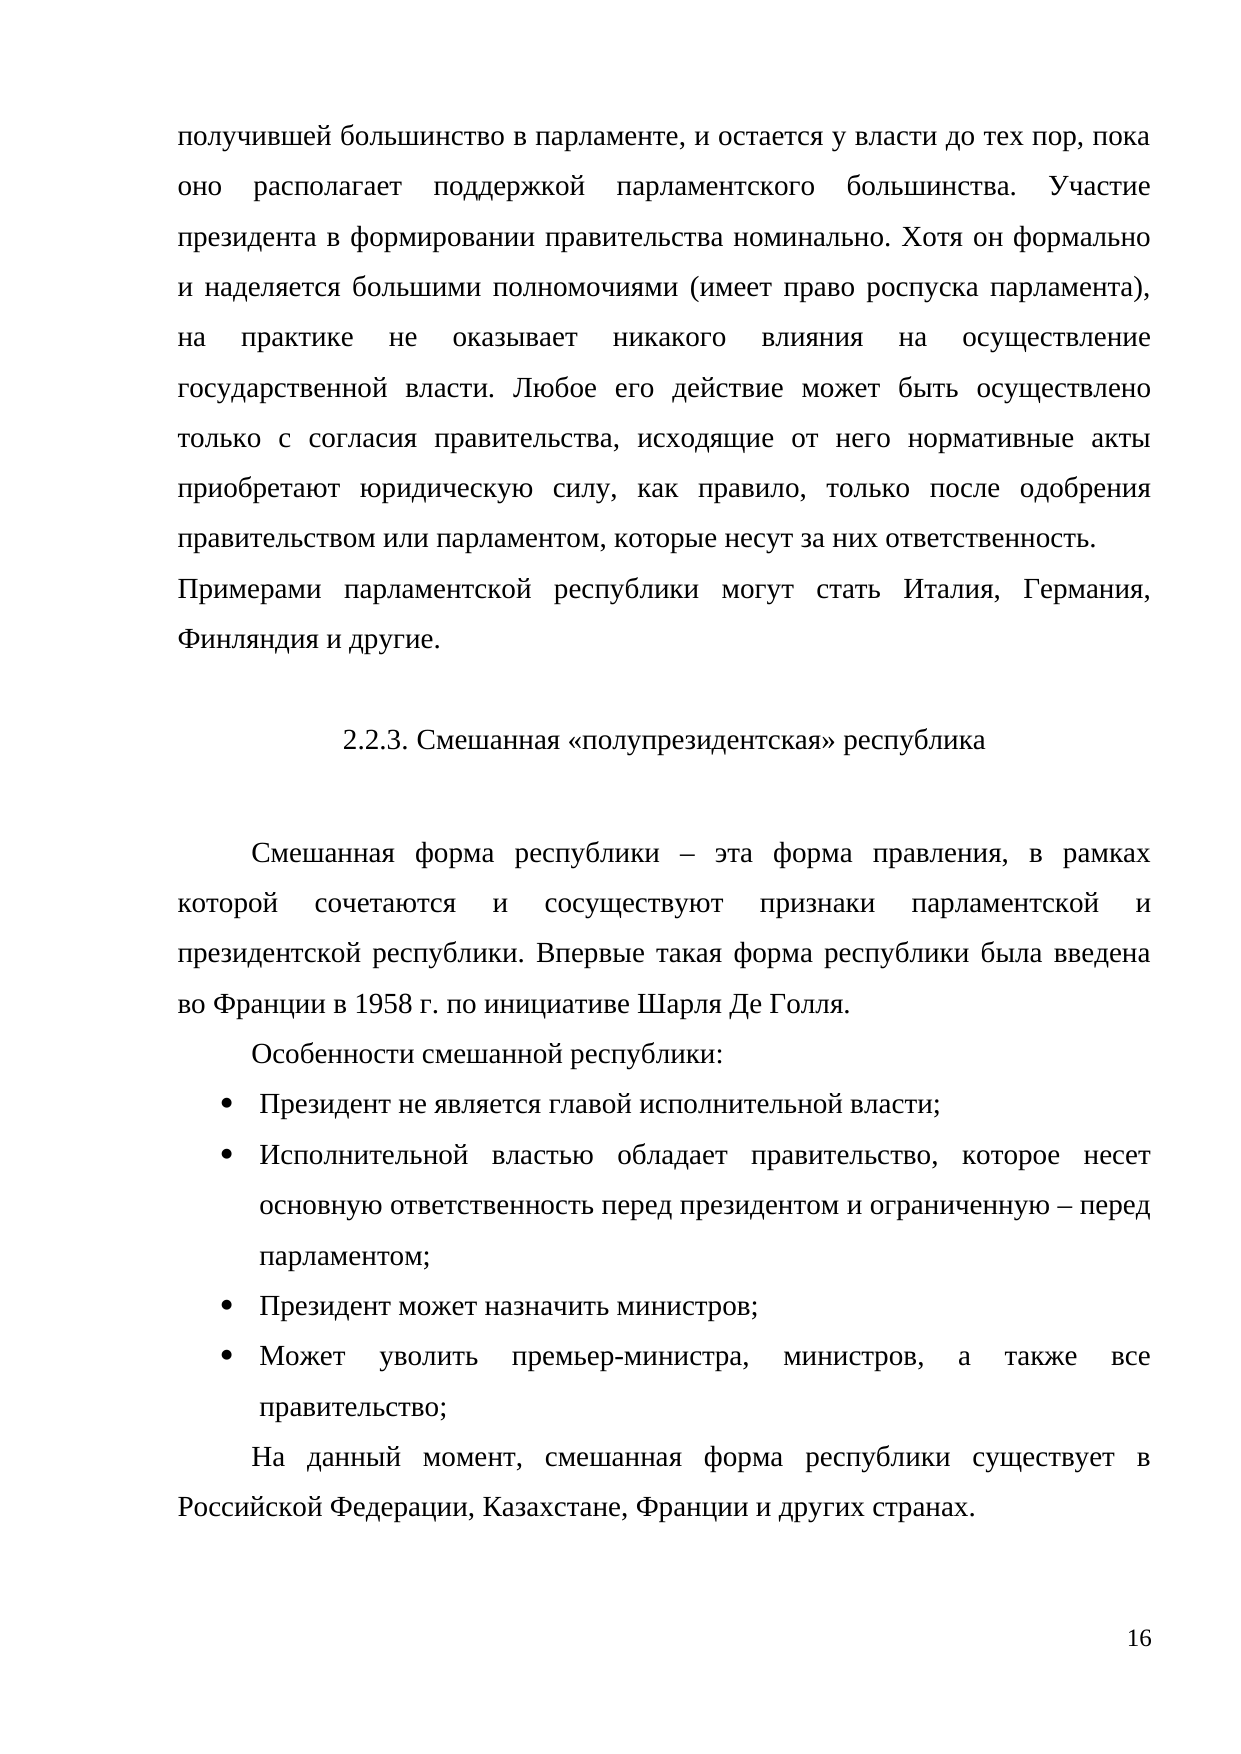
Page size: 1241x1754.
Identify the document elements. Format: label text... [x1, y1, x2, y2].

list Смешанная «полупрезидентская» республика [177, 722, 1152, 755]
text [177, 118, 1152, 554]
list Президент может назначить министров; [222, 1288, 1152, 1322]
text На данный момент, смешанная форма республики существует в Российской Федерации, Казахстане, Франции и других странах. [177, 1439, 1152, 1523]
list Исполнительной властью обладает правительство, которое несет основную ответственность перед президентом и ограниченную – перед парламентом; [222, 1137, 1152, 1271]
text Особенности смешанной республики: [177, 1036, 1152, 1070]
text Смешанная форма республики – эта форма правления, в рамках которой сочетаются и сосуществуют признаки парламентской и президентской республики. Впервые такая форма республики была введена во Франции в 1958 г. по инициативе Шарля Де Голля. [177, 835, 1152, 1019]
list Может уволить премьер-министра, министров, а также все правительство; [222, 1338, 1152, 1422]
text Примерами парламентской республики могут стать Италия, Германия, Финляндия и другие. [177, 571, 1152, 655]
list Президент не является главой исполнительной власти; [222, 1087, 1152, 1120]
